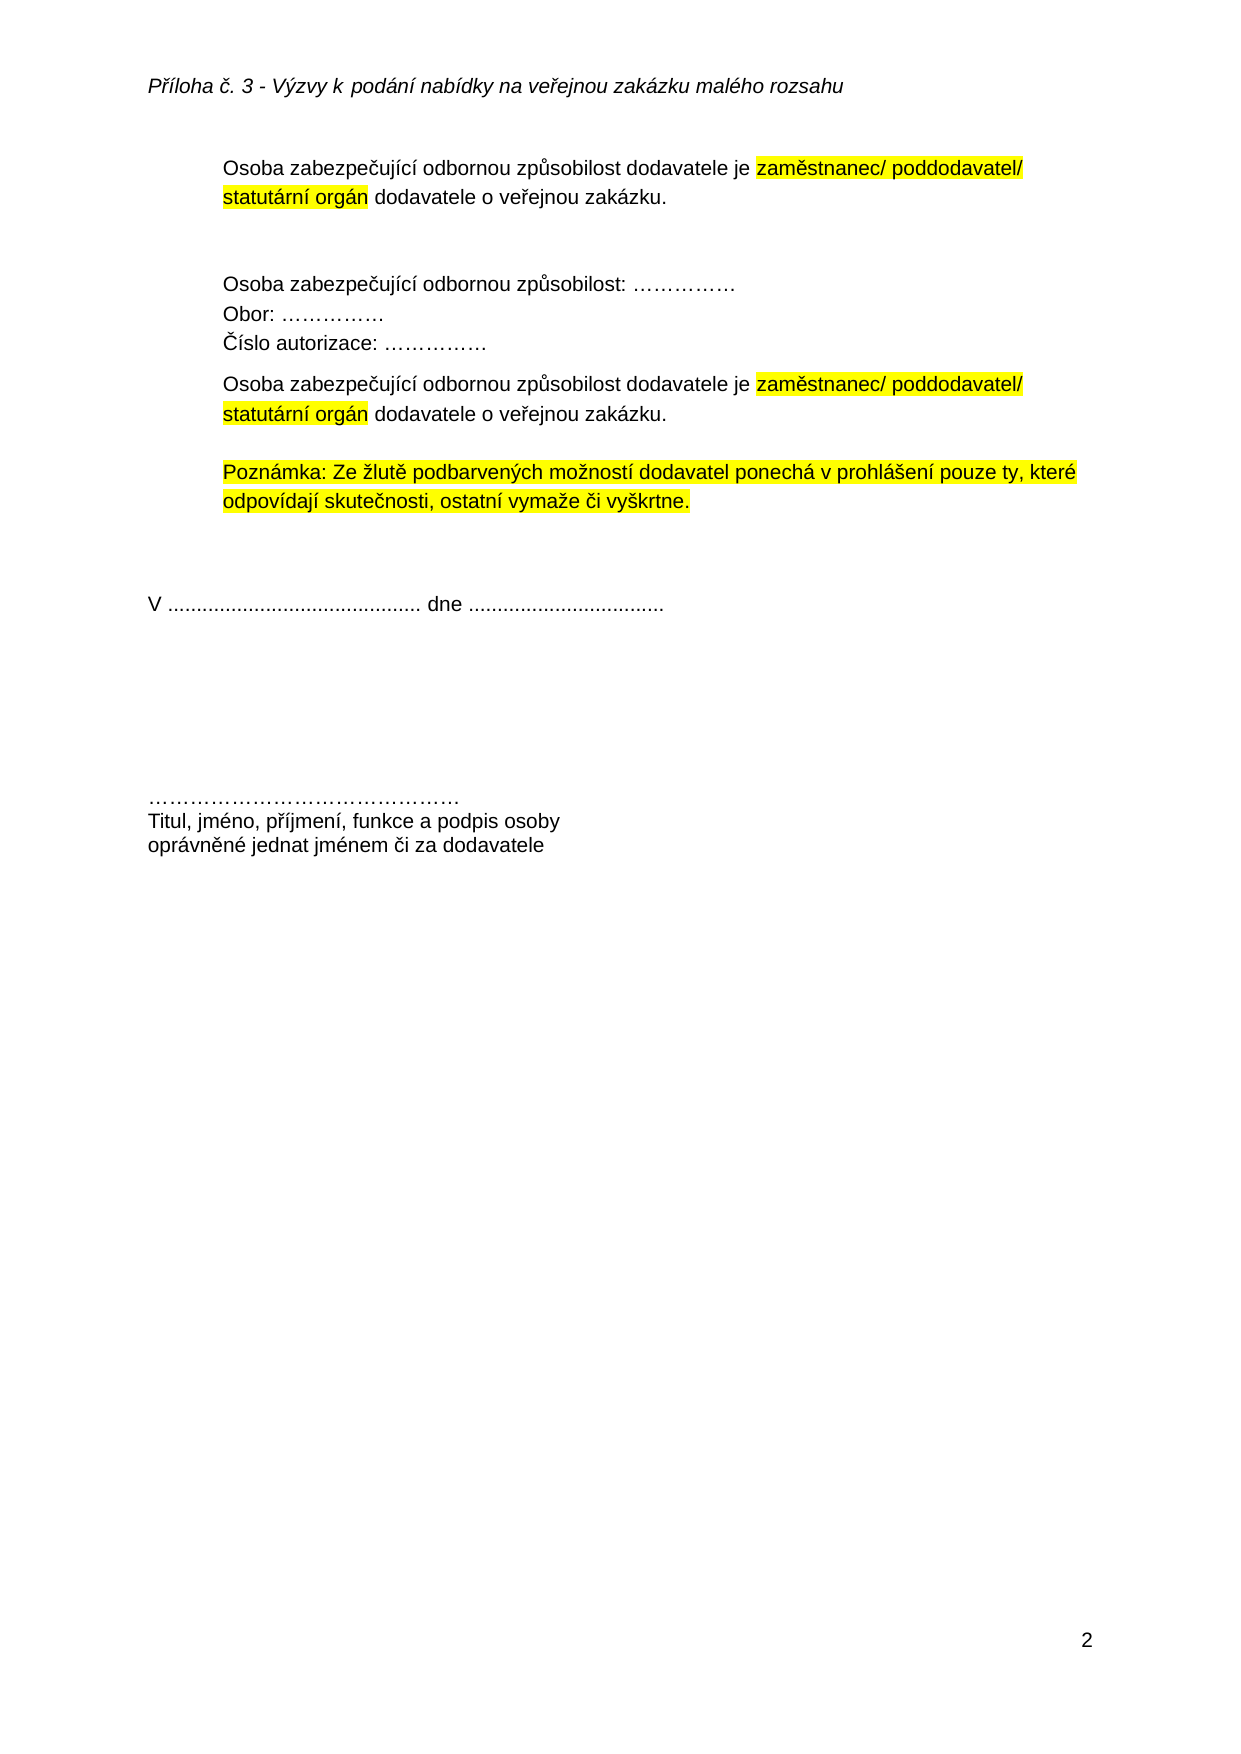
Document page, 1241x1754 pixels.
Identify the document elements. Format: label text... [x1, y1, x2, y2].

list Poznámka: Ze žlutě podbarvených možností dodavatel ponechá v prohlášení pouze ty, které odpovídají skutečnosti, ostatní vymaže či vyškrtne. [223, 454, 1093, 513]
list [223, 267, 1093, 296]
text ……………………………………… [148, 784, 1093, 808]
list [223, 150, 1093, 209]
list Obor: …………… [223, 296, 1093, 325]
text oprávněné jednat jménem či za dodavatele [148, 832, 1093, 856]
list Číslo autorizace: …………… [223, 325, 1093, 354]
list Osoba zabezpečující odbornou způsobilost dodavatele je zaměstnanec/ poddodavatel/ statutární orgán dodavatele o veřejnou zakázku. [223, 367, 1093, 425]
text Titul, jméno, příjmení, funkce a podpis osoby [148, 808, 1093, 832]
text V ............................................ dne .................................. [148, 592, 1093, 616]
